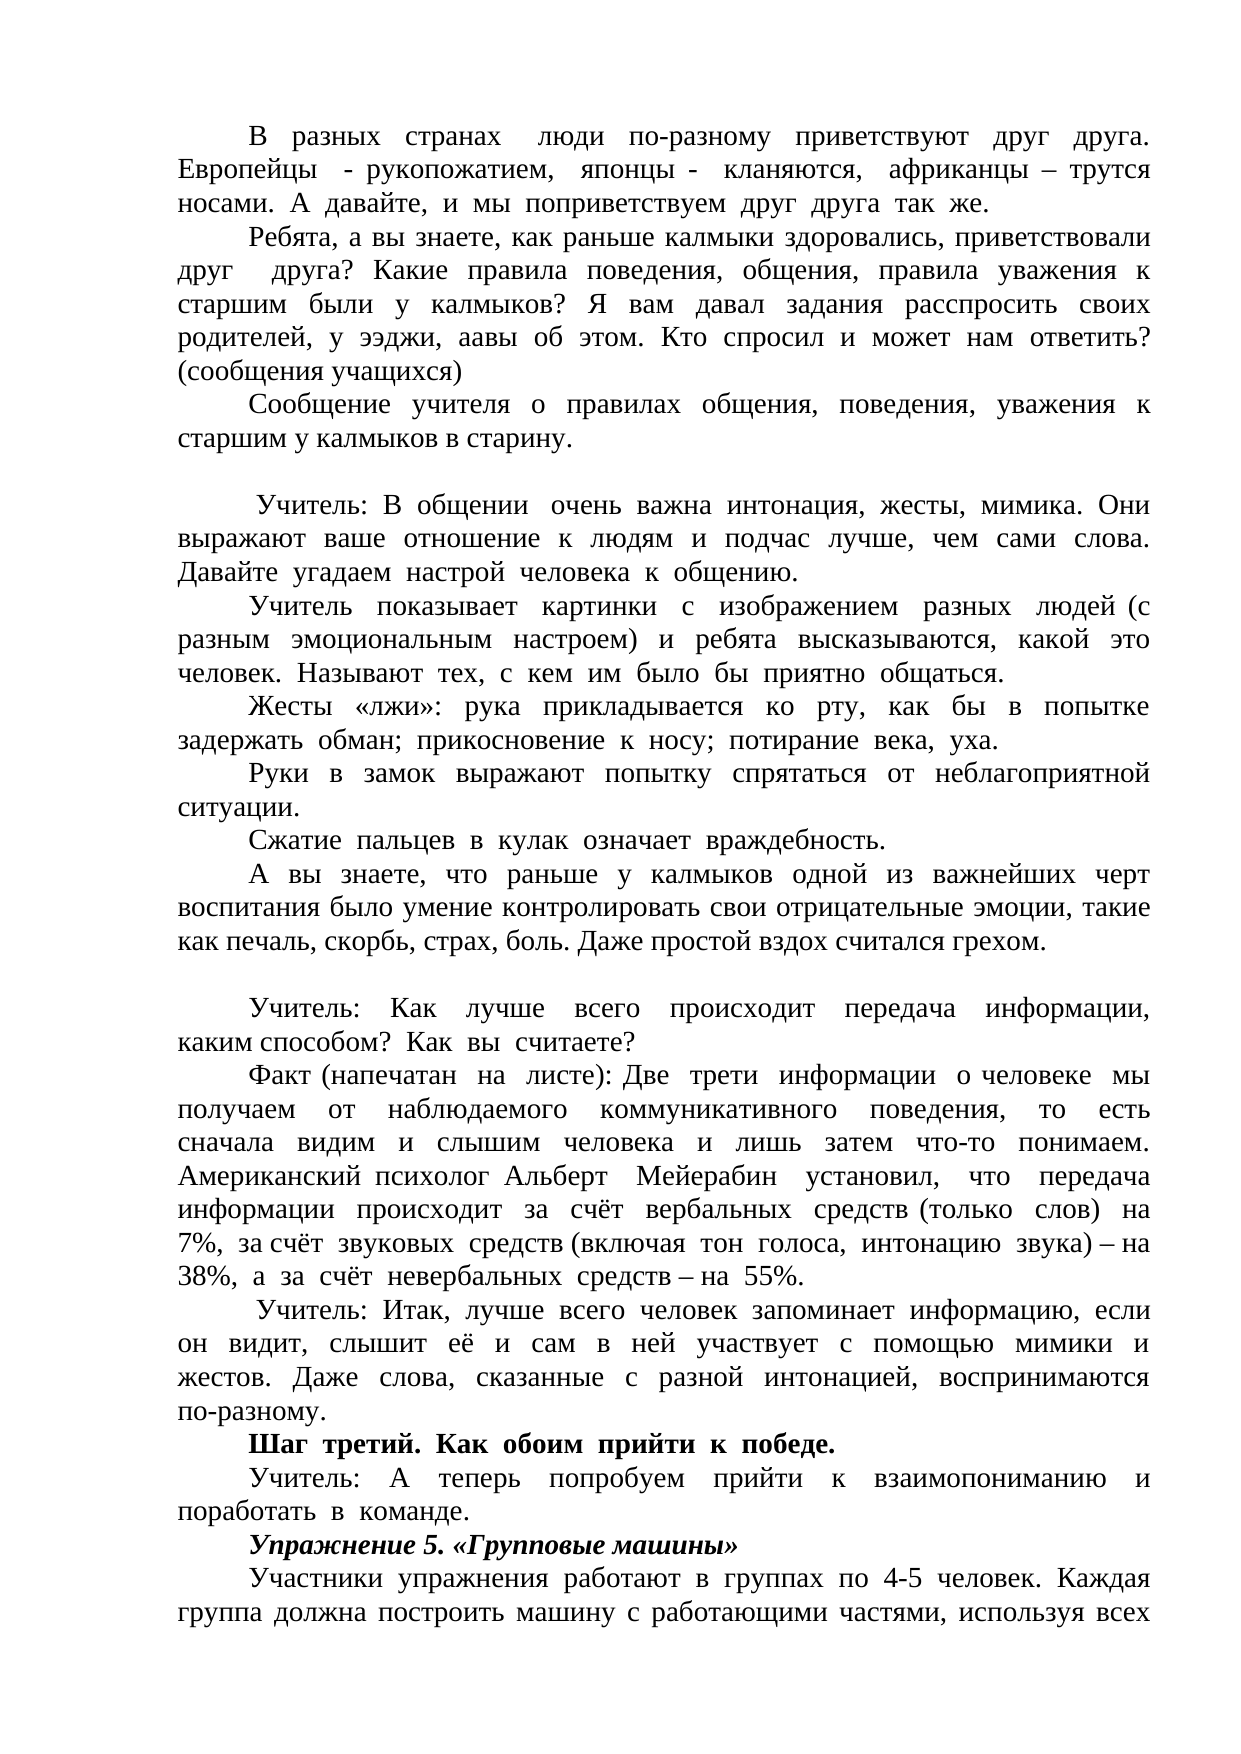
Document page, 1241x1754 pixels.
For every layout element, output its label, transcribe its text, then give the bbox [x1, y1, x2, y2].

text Учитель показывает картинки с изображением разных людей (с разным эмоциональным настроем) и ребята высказываются, какой это человек. Называют тех, с кем им было бы приятно общаться. [177, 588, 1152, 688]
text Руки в замок выражают попытку спрятаться от неблагоприятной ситуации. [177, 755, 1152, 822]
text Сообщение учителя о правилах общения, поведения, уважения к старшим у калмыков в старину. [177, 386, 1152, 453]
text Учитель: А теперь попробуем прийти к взаимопониманию и поработать в команде. [177, 1460, 1152, 1527]
text А вы знаете, что раньше у калмыков одной из важнейших черт воспитания было умение контролировать свои отрицательные эмоции, такие как печаль, скорбь, страх, боль. Даже простой вздох считался грехом. [177, 856, 1152, 957]
text Упражнение 5. «Групповые машины» [177, 1527, 1152, 1560]
text Ребята, а вы знаете, как раньше калмыки здоровались, приветствовали друг друга? Какие правила поведения, общения, правила уважения к старшим были у калмыков? Я вам давал задания расспросить своих родителей, у ээджи, аавы об этом. Кто спросил и может нам ответить? (сообщения учащихся) [177, 219, 1152, 386]
text Шаг третий. Как обоим прийти к победе. [177, 1426, 1152, 1460]
text Учитель: В общении очень важна интонация, жесты, мимика. Они выражают ваше отношение к людям и подчас лучше, чем сами слова. Давайте угадаем настрой человека к общению. [177, 487, 1152, 588]
text Сжатие пальцев в кулак означает враждебность. [177, 822, 1152, 856]
text Учитель: Итак, лучше всего человек запоминает информацию, если он видит, слышит её и сам в ней участвует с помощью мимики и жестов. Даже слова, сказанные с разной интонацией, воспринимаются по-разному. [177, 1292, 1152, 1426]
text В разных странах люди по-разному приветствуют друг друга. Европейцы - рукопожатием, японцы - кланяются, африканцы – трутся носами. А давайте, и мы поприветствуем друг друга так же. [177, 118, 1152, 219]
text Факт (напечатан на листе): Две трети информации о человеке мы получаем от наблюдаемого коммуникативного поведения, то есть сначала видим и слышим человека и лишь затем что-то понимаем. Американский психолог Альберт Мейерабин установил, что передача информации происходит за счёт вербальных средств (только слов) на 7%, за счёт звуковых средств (включая тон голоса, интонацию звука) – на 38%, а за счёт невербальных средств – на 55%. [177, 1057, 1152, 1292]
text Учитель: Как лучше всего происходит передача информации, каким способом? Как вы считаете? [177, 990, 1152, 1057]
text Жесты «лжи»: рука прикладывается ко рту, как бы в попытке задержать обман; прикосновение к носу; потирание века, уха. [177, 688, 1152, 755]
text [177, 1560, 1152, 1627]
